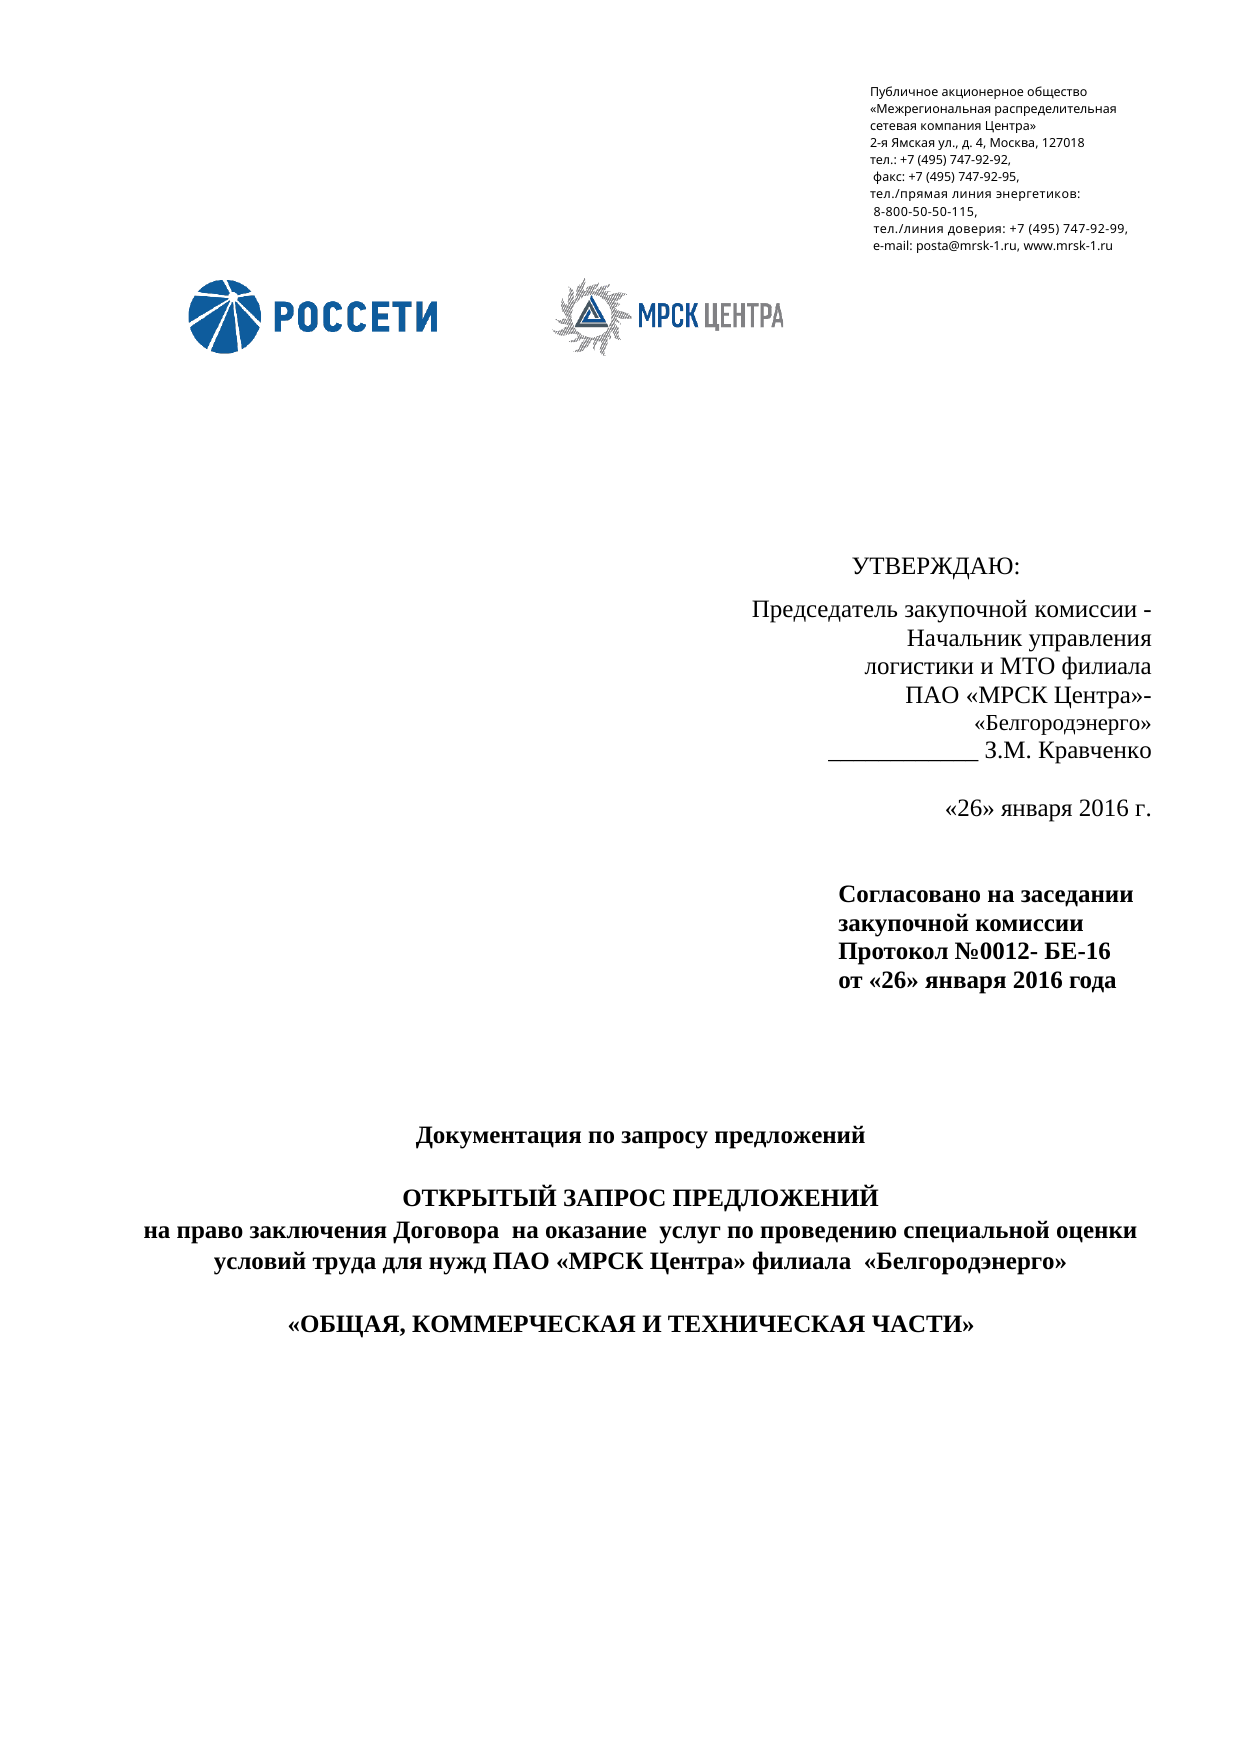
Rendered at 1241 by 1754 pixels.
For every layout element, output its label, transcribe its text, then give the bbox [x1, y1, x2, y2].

text Согласовано на заседании [838, 879, 1152, 908]
text Председатель закупочной комиссии - [129, 594, 1152, 623]
text УТВЕРЖДАЮ: [720, 551, 1152, 579]
picture [188, 278, 784, 356]
text «26» января 2016 г. [720, 793, 1152, 821]
text «Белгородэнерго» [129, 709, 1152, 735]
text логистики и МТО филиала [129, 651, 1152, 680]
text на право заключения Договора на оказание услуг по проведению специальной оценки условий труда для нужд ПАО «МРСК Центра» филиала «Белгородэнерго» [129, 1215, 1152, 1275]
text Протокол №0012- БЕ-16 [838, 936, 1152, 965]
text ПАО «МРСК Центра»- [129, 680, 1152, 709]
text ОТКРЫТЫЙ ЗАПРОС ПРЕДЛОЖЕНИЙ [129, 1183, 1152, 1212]
text ____________ З.М. Кравченко [129, 735, 1152, 764]
text от «26» января 2016 года [838, 965, 1152, 994]
text Документация по запросу предложений [129, 1120, 1152, 1149]
text «ОБЩАЯ, КОММЕРЧЕСКАЯ и техническая ЧАСТИ» [73, 1309, 1183, 1338]
text закупочной комиссии [838, 908, 1152, 936]
text Начальник управления [129, 623, 1152, 651]
